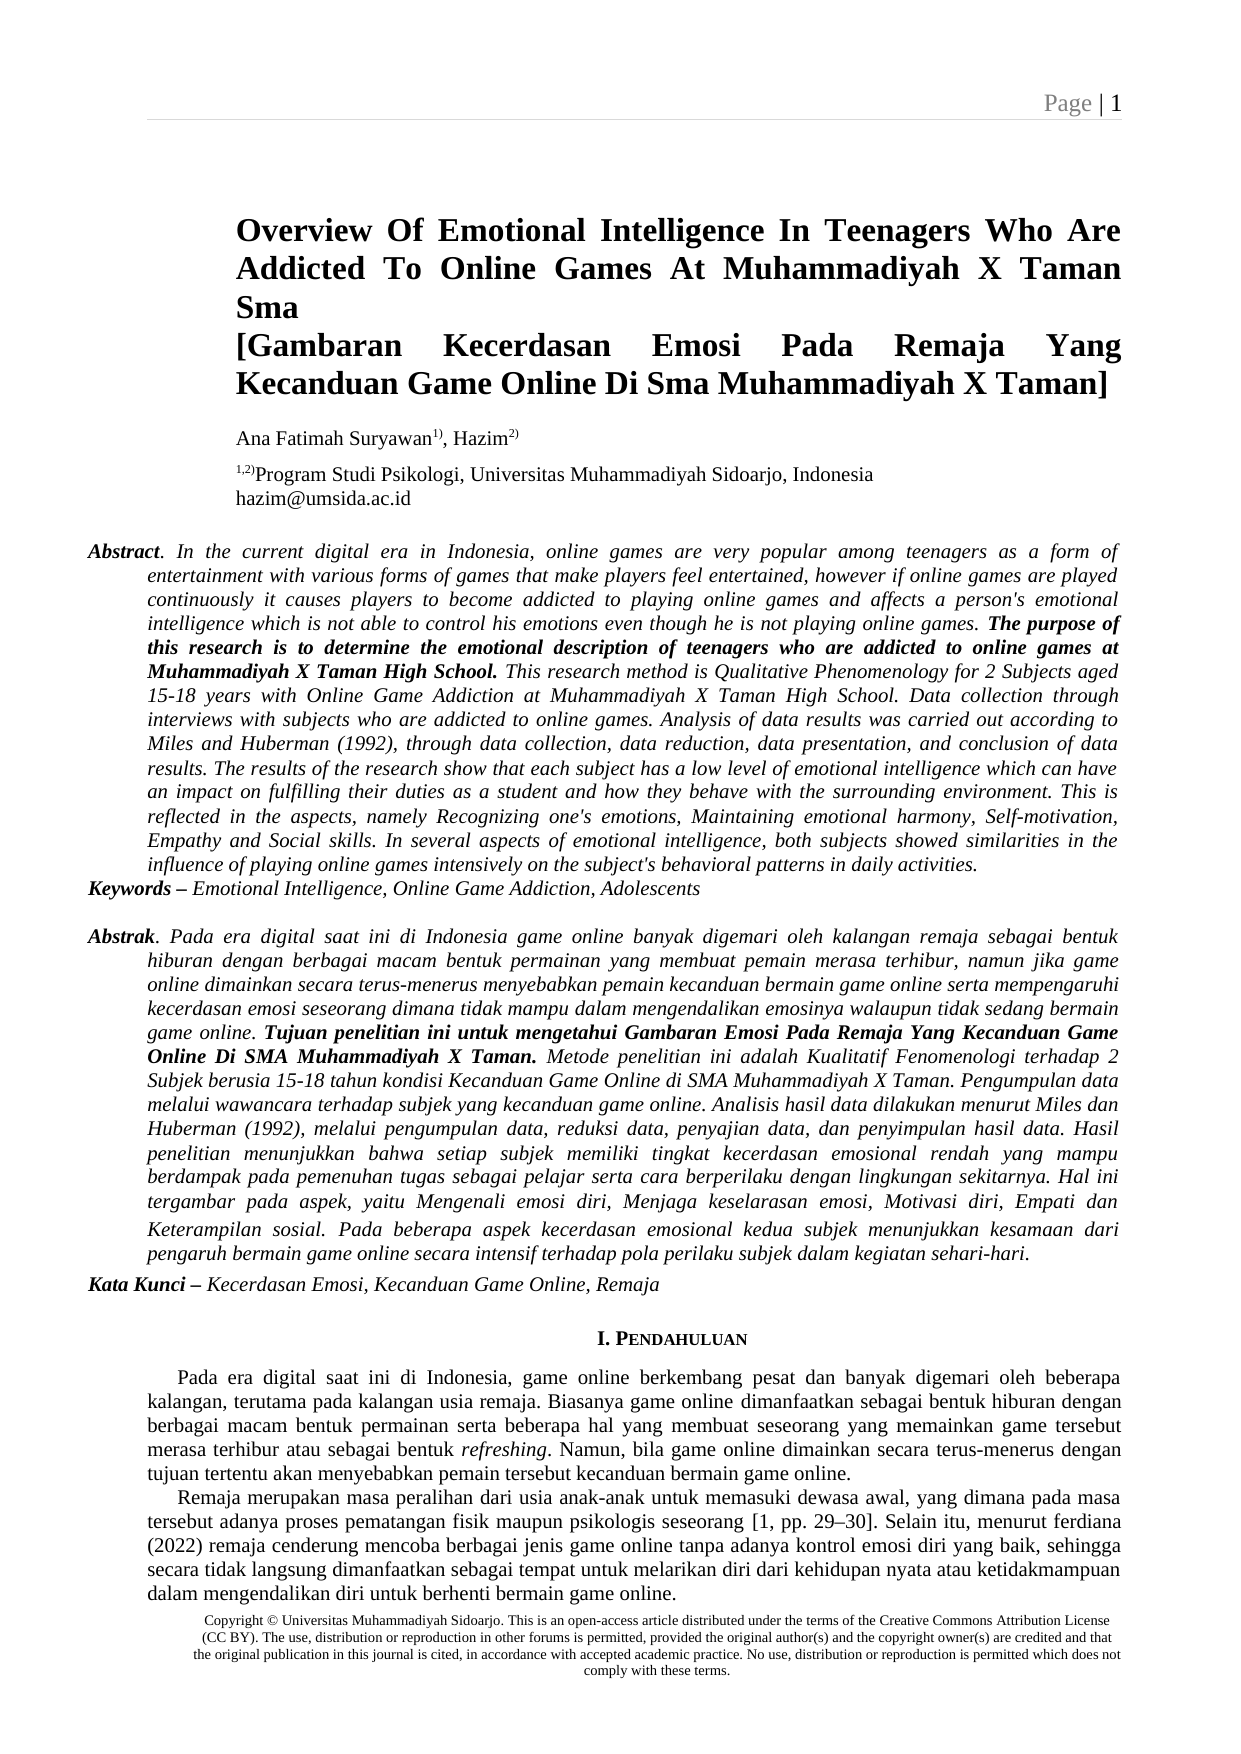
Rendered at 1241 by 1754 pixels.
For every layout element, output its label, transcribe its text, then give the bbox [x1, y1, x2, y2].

text Keywords – Emotional Intelligence, Online Game Addiction, Adolescents [88, 876, 1122, 900]
text 1,2)Program Studi Psikologi, Universitas Muhammadiyah Sidoarjo, Indonesia [236, 462, 1122, 486]
text [Gambaran Kecerdasan Emosi Pada Remaja Yang Kecanduan Game Online Di Sma Muhammadiyah X Taman] [236, 325, 1122, 402]
subtitle I. Pendahuluan [147, 1326, 1122, 1349]
text Kata Kunci – Kecerdasan Emosi, Kecanduan Game Online, Remaja [88, 1271, 1122, 1296]
text Remaja merupakan masa peralihan dari usia anak-anak untuk memasuki dewasa awal, yang dimana pada masa tersebut adanya proses pematangan fisik maupun psikologis seseorang [1, pp. 29–30]. Selain itu, menurut ferdiana (2022) remaja cenderung mencoba berbagai jenis game online tanpa adanya kontrol emosi diri yang baik, sehingga secara tidak langsung dimanfaatkan sebagai tempat untuk melarikan diri dari kehidupan nyata atau ketidakmampuan dalam mengendalikan diri untuk berhenti bermain game online. [147, 1485, 1122, 1605]
text Overview Of Emotional Intelligence In Teenagers Who Are Addicted To Online Games At Muhammadiyah X Taman Sma [236, 210, 1122, 325]
text hazim@umsida.ac.id [236, 486, 1122, 510]
text Abstract. In the current digital era in Indonesia, online games are very popular among teenagers as a form of entertainment with various forms of games that make players feel entertained, however if online games are played continuously it causes players to become addicted to playing online games and affects a person's emotional intelligence which is not able to control his emotions even though he is not playing online games. The purpose of this research is to determine the emotional description of teenagers who are addicted to online games at Muhammadiyah X Taman High School. This research method is Qualitative Phenomenology for 2 Subjects aged 15-18 years with Online Game Addiction at Muhammadiyah X Taman High School. Data collection through interviews with subjects who are addicted to online games. Analysis of data results was carried out according to Miles and Huberman (1992), through data collection, data reduction, data presentation, and conclusion of data results. The results of the research show that each subject has a low level of emotional intelligence which can have an impact on fulfilling their duties as a student and how they behave with the surrounding environment. This is reflected in the aspects, namely Recognizing one's emotions, Maintaining emotional harmony, Self-motivation, Empathy and Social skills. In several aspects of emotional intelligence, both subjects showed similarities in the influence of playing online games intensively on the subject's behavioral patterns in daily activities. [88, 539, 1122, 876]
text Abstrak. Pada era digital saat ini di Indonesia game online banyak digemari oleh kalangan remaja sebagai bentuk hiburan dengan berbagai macam bentuk permainan yang membuat pemain merasa terhibur, namun jika game online dimainkan secara terus-menerus menyebabkan pemain kecanduan bermain game online serta mempengaruhi kecerdasan emosi seseorang dimana tidak mampu dalam mengendalikan emosinya walaupun tidak sedang bermain game online. Tujuan penelitian ini untuk mengetahui Gambaran Emosi Pada Remaja Yang Kecanduan Game Online Di SMA Muhammadiyah X Taman. Metode penelitian ini adalah Kualitatif Fenomenologi terhadap 2 Subjek berusia 15-18 tahun kondisi Kecanduan Game Online di SMA Muhammadiyah X Taman. Pengumpulan data melalui wawancara terhadap subjek yang kecanduan game online. Analisis hasil data dilakukan menurut Miles dan Huberman (1992), melalui pengumpulan data, reduksi data, penyajian data, dan penyimpulan hasil data. Hasil penelitian menunjukkan bahwa setiap subjek memiliki tingkat kecerdasan emosional rendah yang mampu berdampak pada pemenuhan tugas sebagai pelajar serta cara berperilaku dengan lingkungan sekitarnya. Hal ini tergambar pada aspek, yaitu Mengenali emosi diri, Menjaga keselarasan emosi, Motivasi diri, Empati dan Keterampilan sosial. Pada beberapa aspek kecerdasan emosional kedua subjek menunjukkan kesamaan dari pengaruh bermain game online secara intensif terhadap pola perilaku subjek dalam kegiatan sehari-hari. [88, 924, 1122, 1265]
text Pada era digital saat ini di Indonesia, game online berkembang pesat dan banyak digemari oleh beberapa kalangan, terutama pada kalangan usia remaja. Biasanya game online dimanfaatkan sebagai bentuk hiburan dengan berbagai macam bentuk permainan serta beberapa hal yang membuat seseorang yang memainkan game tersebut merasa terhibur atau sebagai bentuk refreshing. Namun, bila game online dimainkan secara terus-menerus dengan tujuan tertentu akan menyebabkan pemain tersebut kecanduan bermain game online. [147, 1364, 1122, 1485]
text Ana Fatimah Suryawan1), Hazim2) [236, 426, 1122, 450]
